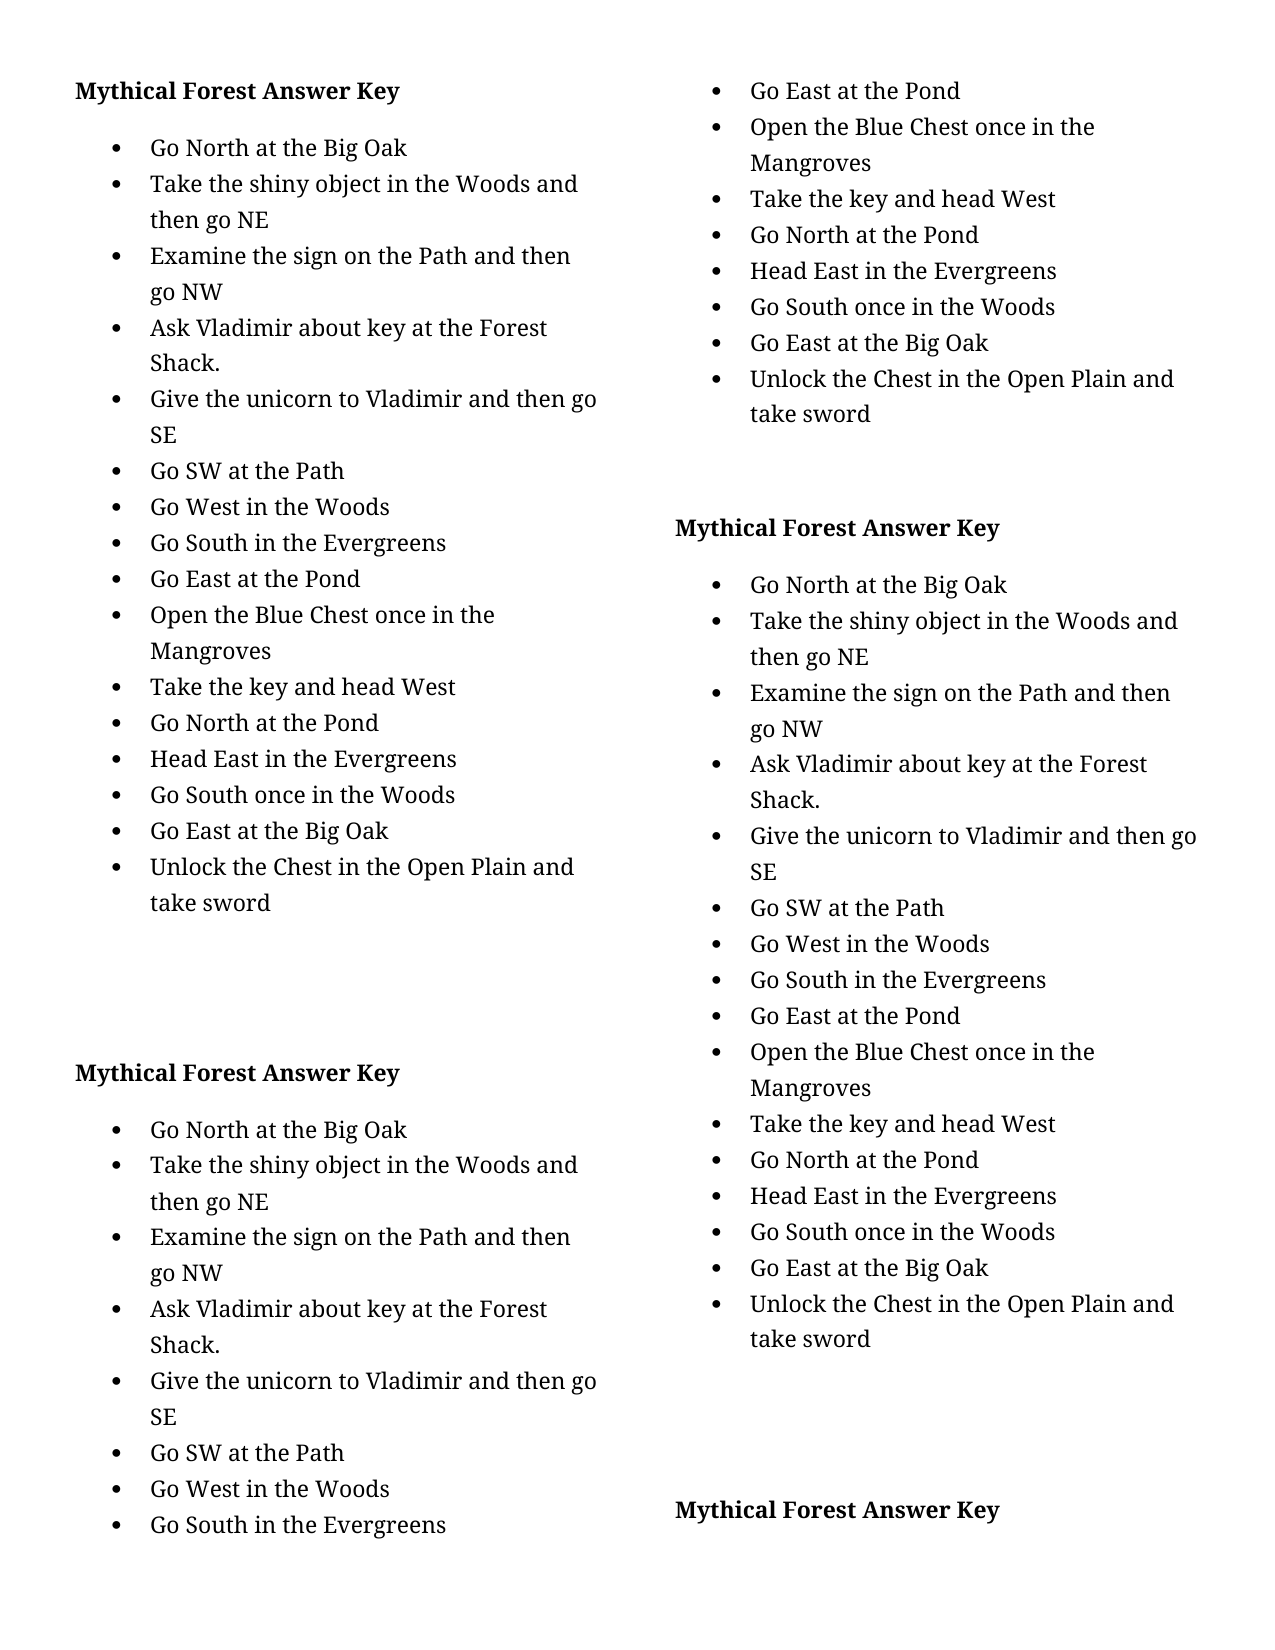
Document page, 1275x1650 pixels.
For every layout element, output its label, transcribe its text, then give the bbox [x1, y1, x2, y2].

list Unlock the Chest in the Open Plain and take sword [112, 851, 600, 918]
list Take the shiny object in the Woods and then go NE [712, 605, 1200, 672]
list Unlock the Chest in the Open Plain and take sword [712, 1287, 1200, 1355]
list Take the key and head West [712, 1108, 1200, 1139]
list Go South once in the Woods [712, 291, 1200, 322]
list Take the key and head West [712, 183, 1200, 214]
list Go SW at the Path [112, 1437, 600, 1468]
text Mythical Forest Answer Key [675, 512, 1200, 543]
list Go South once in the Woods [712, 1216, 1200, 1247]
list Go West in the Woods [112, 491, 600, 522]
list Go South once in the Woods [112, 779, 600, 810]
list Ask Vladimir about key at the Forest Shack. [112, 311, 600, 379]
list Go North at the Big Oak [112, 1113, 600, 1145]
list Examine the sign on the Path and then go NW [712, 677, 1200, 744]
list Go East at the Pond [112, 563, 600, 594]
list Ask Vladimir about key at the Forest Shack. [712, 748, 1200, 816]
list Go South in the Evergreens [712, 964, 1200, 995]
list Go North at the Pond [712, 1144, 1200, 1175]
list Head East in the Evergreens [712, 1180, 1200, 1211]
list Go SW at the Path [712, 892, 1200, 923]
text Mythical Forest Answer Key [75, 75, 600, 106]
list Go West in the Woods [712, 928, 1200, 959]
list Go West in the Woods [112, 1473, 600, 1504]
list Go East at the Pond [712, 1000, 1200, 1031]
list Go SW at the Path [112, 455, 600, 486]
list Examine the sign on the Path and then go NW [112, 1221, 600, 1288]
list Go East at the Big Oak [112, 814, 600, 846]
list Open the Blue Chest once in the Mangroves [712, 1036, 1200, 1103]
list Go North at the Pond [712, 219, 1200, 250]
list Unlock the Chest in the Open Plain and take sword [712, 362, 1200, 430]
text Mythical Forest Answer Key [75, 1057, 600, 1088]
list Open the Blue Chest once in the Mangroves [712, 111, 1200, 178]
list Give the unicorn to Vladimir and then go SE [712, 820, 1200, 887]
list Go South in the Evergreens [112, 527, 600, 558]
list Go East at the Big Oak [712, 327, 1200, 358]
text Mythical Forest Answer Key [675, 1494, 1200, 1525]
list Give the unicorn to Vladimir and then go SE [112, 383, 600, 451]
list Go North at the Big Oak [712, 569, 1200, 600]
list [112, 1365, 600, 1432]
list Go East at the Pond [712, 75, 1200, 106]
list Take the shiny object in the Woods and then go NE [112, 168, 600, 235]
list Take the shiny object in the Woods and then go NE [112, 1149, 600, 1217]
list Go East at the Big Oak [712, 1252, 1200, 1283]
list Go North at the Pond [112, 707, 600, 738]
list Head East in the Evergreens [112, 743, 600, 774]
list Head East in the Evergreens [712, 255, 1200, 286]
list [112, 1293, 600, 1360]
list Go South in the Evergreens [112, 1509, 600, 1540]
list Open the Blue Chest once in the Mangroves [112, 599, 600, 666]
list Go North at the Big Oak [112, 132, 600, 163]
list Examine the sign on the Path and then go NW [112, 239, 600, 307]
list Take the key and head West [112, 671, 600, 702]
